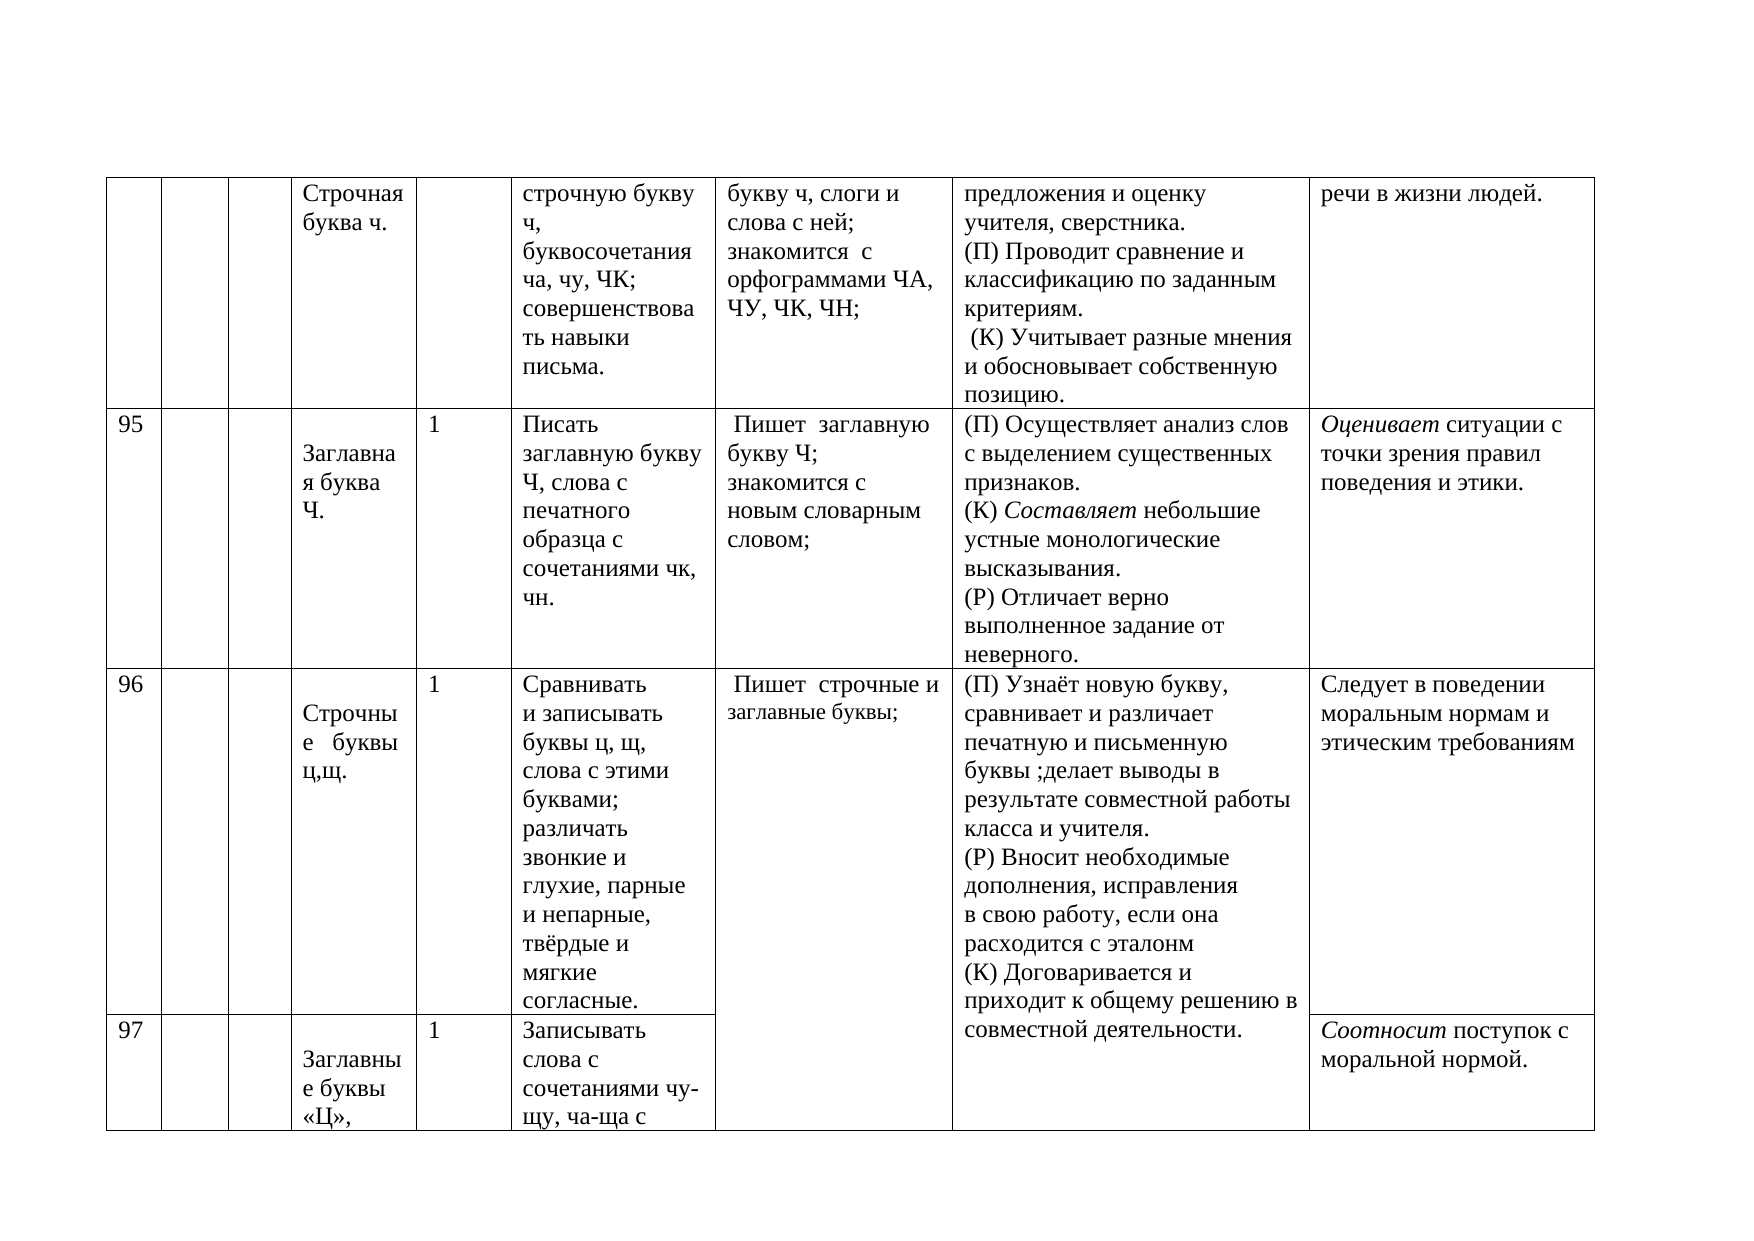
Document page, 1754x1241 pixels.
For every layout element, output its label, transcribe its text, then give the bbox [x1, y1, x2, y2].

table_cell [162, 1015, 228, 1130]
table_cell [229, 669, 291, 1014]
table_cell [953, 178, 1309, 408]
table_cell 1 [417, 409, 511, 668]
table_cell Заглавная буква Ч. [292, 409, 416, 668]
table_cell 97 [107, 1015, 161, 1130]
table_cell [162, 178, 228, 408]
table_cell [716, 178, 952, 408]
table_cell [162, 669, 228, 1014]
table_cell 1 [417, 178, 511, 408]
table_cell Строчная буква ч. [292, 178, 416, 408]
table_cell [1310, 1015, 1594, 1130]
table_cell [512, 178, 715, 408]
table_cell Следует в поведении моральным нормам и этическим требованиям [1310, 669, 1594, 1014]
table_cell [229, 178, 291, 408]
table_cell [512, 1015, 715, 1130]
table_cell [1310, 178, 1594, 408]
table_cell Пишет строчные и заглавные буквы; [716, 669, 952, 1130]
table_cell Строчные буквы ц,щ. [292, 669, 416, 1014]
table_cell 1 [417, 1015, 511, 1130]
table_cell 1 [417, 669, 511, 1014]
table_cell 95 [107, 409, 161, 668]
table_cell 94 [107, 178, 161, 408]
table_cell Сравнивать и записывать буквы ц, щ, слова с этими буквами; различать звонкие и глухие, парные и непарные, твёрдые и мягкие согласные. [512, 669, 715, 1014]
table_cell [162, 409, 228, 668]
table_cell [292, 1015, 416, 1130]
table_cell Писать заглавную букву Ч, слова с печатного образца с сочетаниями чк, чн. [512, 409, 715, 668]
table_cell 96 [107, 669, 161, 1014]
table_cell (П) Узнаёт новую букву, сравнивает и различает печатную и письменную буквы ;делает выводы в результате совместной работы класса и учителя. (Р) Вносит необходимые дополнения, исправления в свою работу, если она расходится с эталонм (К) Договаривается и приходит к общему решению в совместной деятельности. [953, 669, 1309, 1130]
table_cell Оценивает ситуации с точки зрения правил поведения и этики. [1310, 409, 1594, 668]
table_cell Пишет заглавную букву Ч; знакомится с новым словарным словом; [716, 409, 952, 668]
table_cell [229, 1015, 291, 1130]
table_cell [229, 409, 291, 668]
table_cell (П) Осуществляет анализ слов с выделением существенных признаков. (К) Составляет небольшие устные монологические высказывания. (Р) Отличает верно выполненное задание от неверного. [953, 409, 1309, 668]
